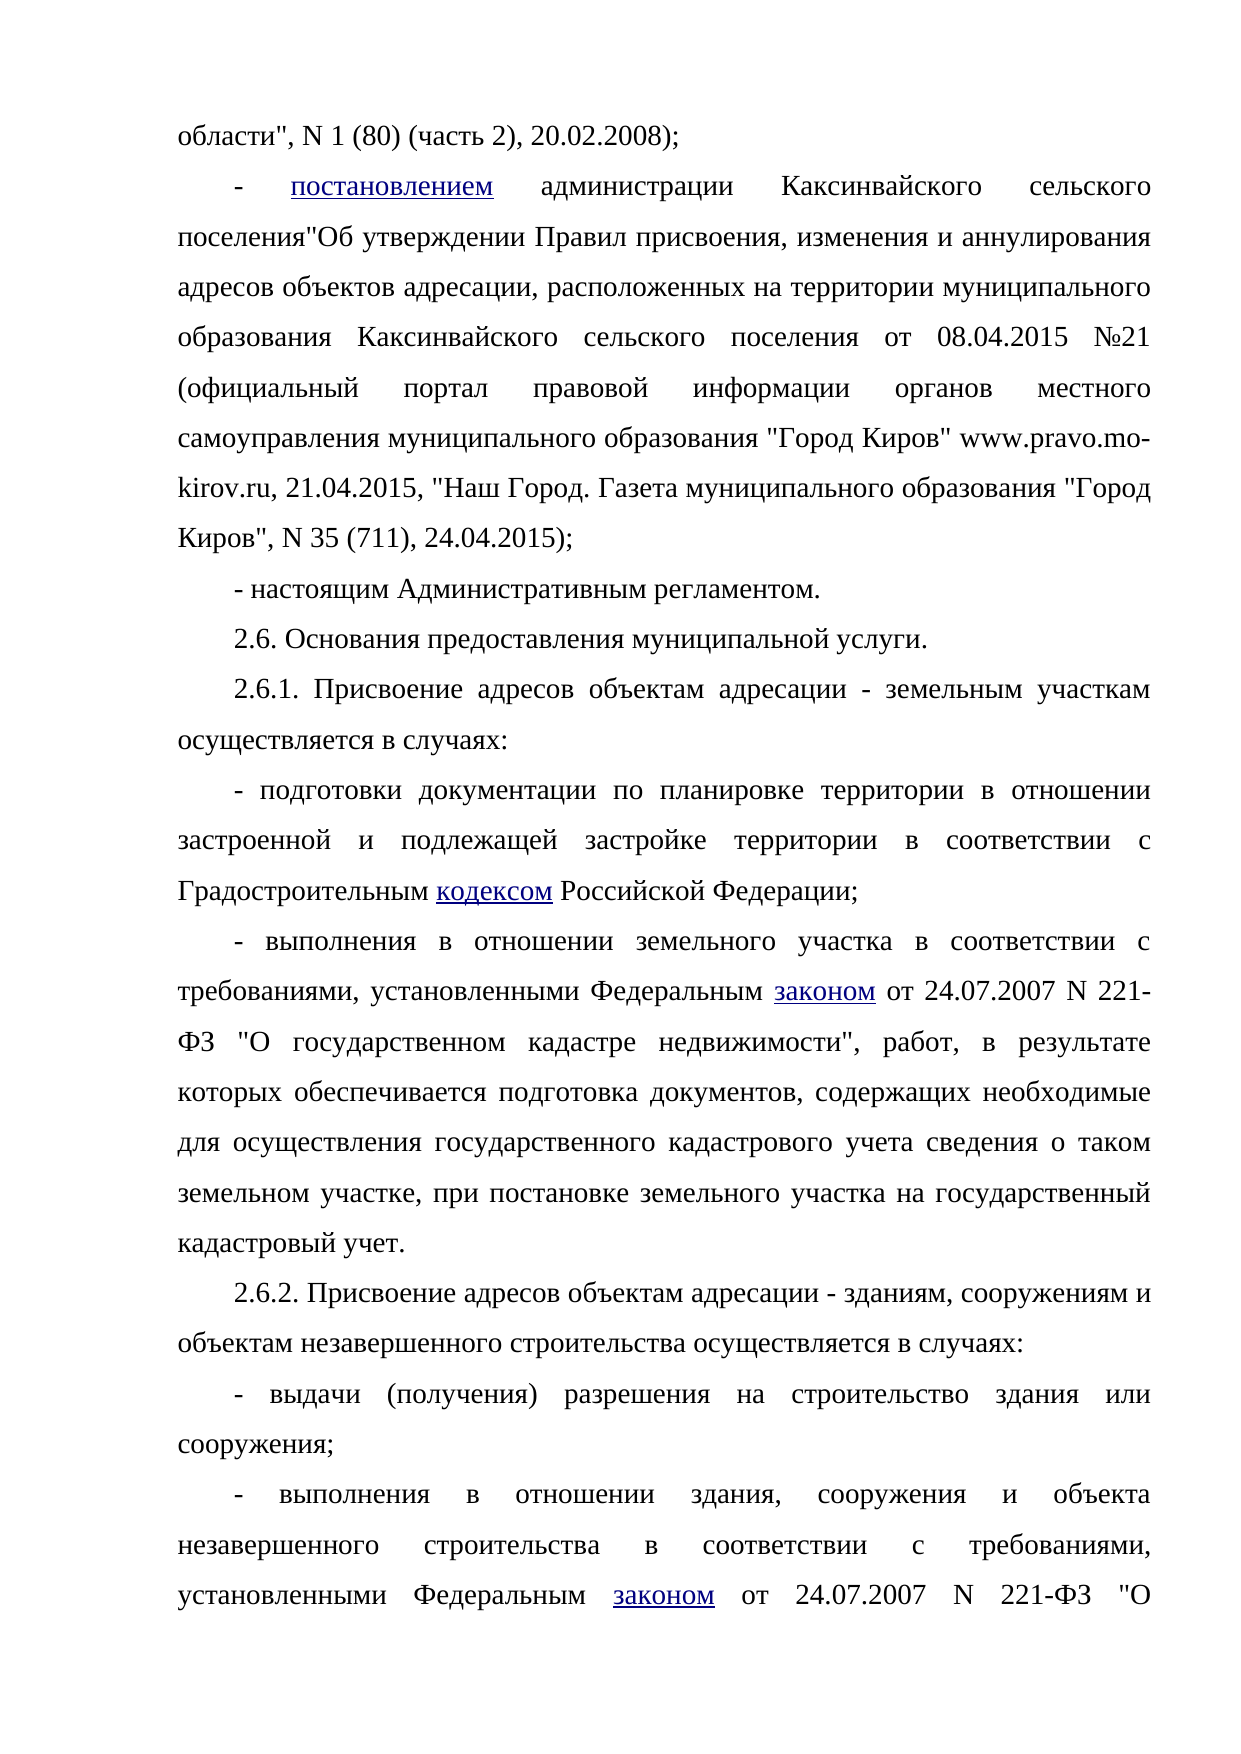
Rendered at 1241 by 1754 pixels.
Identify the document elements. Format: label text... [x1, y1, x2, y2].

text - подготовки документации по планировке территории в отношении застроенной и подлежащей застройке территории в соответствии с Градостроительным кодексом Российской Федерации; [177, 772, 1152, 906]
text 2.6.2. Присвоение адресов объектам адресации - зданиям, сооружениям и объектам незавершенного строительства осуществляется в случаях: [177, 1275, 1152, 1359]
text 2.6. Основания предоставления муниципальной услуги. [177, 621, 1152, 655]
text - постановлением администрации Каксинвайского сельского поселения"Об утверждении Правил присвоения, изменения и аннулирования адресов объектов адресации, расположенных на территории муниципального образования Каксинвайского сельского поселения от 08.04.2015 №21 (официальный портал правовой информации органов местного самоуправления муниципального образования "Город Киров" www.pravo.mo-kirov.ru, 21.04.2015, "Наш Город. Газета муниципального образования "Город Киров", N 35 (711), 24.04.2015); [177, 168, 1152, 554]
text - выполнения в отношении земельного участка в соответствии с требованиями, установленными Федеральным законом от 24.07.2007 N 221-ФЗ "О государственном кадастре недвижимости", работ, в результате которых обеспечивается подготовка документов, содержащих необходимые для осуществления государственного кадастрового учета сведения о таком земельном участке, при постановке земельного участка на государственный кадастровый учет. [177, 923, 1152, 1258]
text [177, 118, 1152, 152]
text 2.6.1. Присвоение адресов объектам адресации - земельным участкам осуществляется в случаях: [177, 672, 1152, 755]
text - выдачи (получения) разрешения на строительство здания или сооружения; [177, 1376, 1152, 1460]
text - настоящим Административным регламентом. [177, 571, 1152, 604]
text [177, 1477, 1152, 1611]
